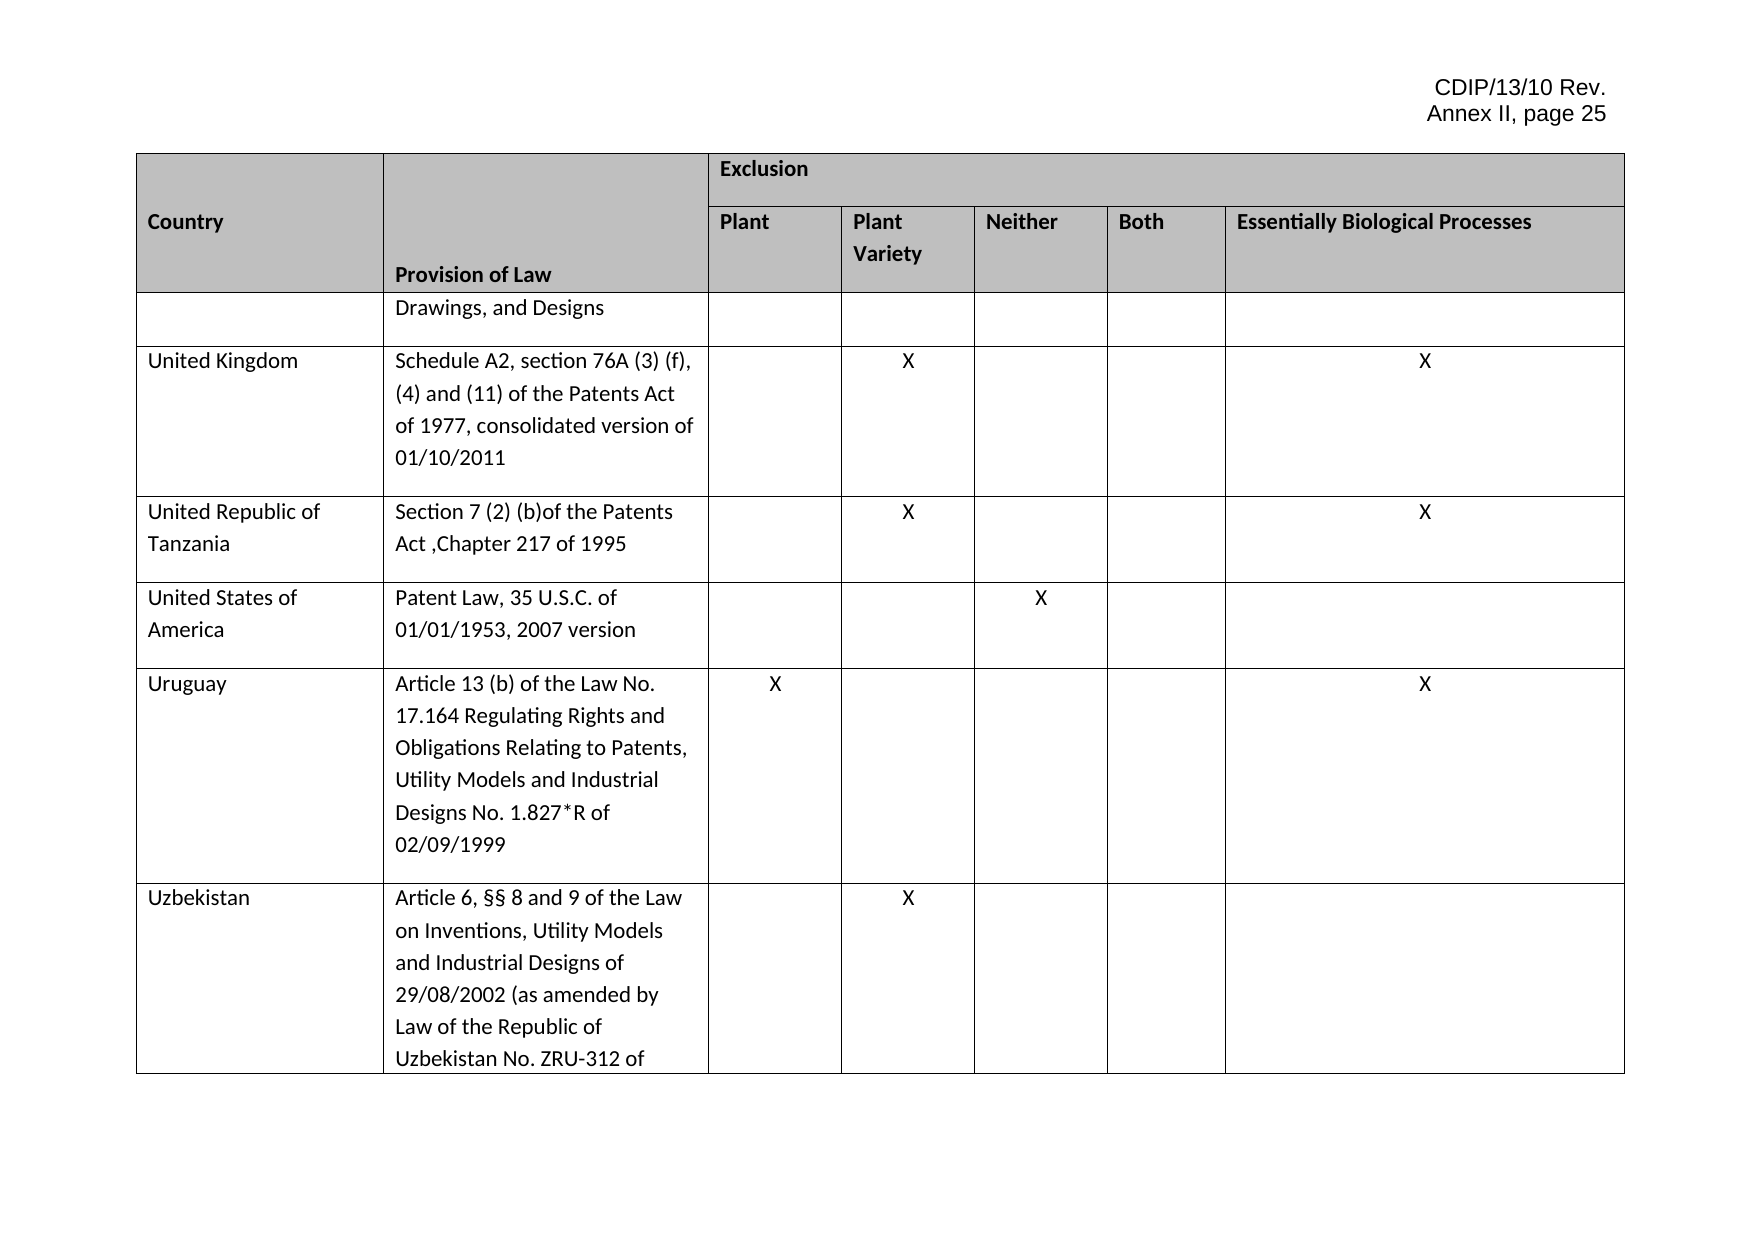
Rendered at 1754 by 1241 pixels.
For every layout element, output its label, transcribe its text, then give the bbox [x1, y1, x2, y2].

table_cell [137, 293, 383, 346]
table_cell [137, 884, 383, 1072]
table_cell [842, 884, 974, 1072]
table_cell Neither [975, 207, 1107, 292]
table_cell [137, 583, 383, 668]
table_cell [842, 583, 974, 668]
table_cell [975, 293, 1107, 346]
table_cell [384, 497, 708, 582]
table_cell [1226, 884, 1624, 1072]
table_cell Essentially Biological Processes [1226, 207, 1624, 292]
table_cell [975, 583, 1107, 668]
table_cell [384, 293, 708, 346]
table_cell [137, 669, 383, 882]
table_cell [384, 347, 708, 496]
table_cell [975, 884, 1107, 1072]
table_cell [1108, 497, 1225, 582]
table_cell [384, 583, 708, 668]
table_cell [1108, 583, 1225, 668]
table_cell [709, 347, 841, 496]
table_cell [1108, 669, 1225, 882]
table_header Exclusion [709, 154, 1624, 206]
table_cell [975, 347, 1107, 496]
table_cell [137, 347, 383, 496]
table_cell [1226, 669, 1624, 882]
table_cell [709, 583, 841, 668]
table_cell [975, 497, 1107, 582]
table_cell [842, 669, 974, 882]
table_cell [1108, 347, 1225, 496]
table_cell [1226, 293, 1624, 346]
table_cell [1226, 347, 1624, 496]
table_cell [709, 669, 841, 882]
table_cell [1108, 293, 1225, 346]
table_cell Plant [709, 207, 841, 292]
table_header Country [137, 154, 383, 292]
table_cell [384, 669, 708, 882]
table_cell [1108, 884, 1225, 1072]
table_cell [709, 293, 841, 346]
table_header Provision of Law [384, 154, 708, 292]
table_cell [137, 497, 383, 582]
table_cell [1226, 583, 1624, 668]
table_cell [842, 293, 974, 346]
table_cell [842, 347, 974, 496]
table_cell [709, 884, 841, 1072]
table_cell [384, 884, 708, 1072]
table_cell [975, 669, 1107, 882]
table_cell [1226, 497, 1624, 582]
table_cell Both [1108, 207, 1225, 292]
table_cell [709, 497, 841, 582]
table_cell Plant Variety [842, 207, 974, 292]
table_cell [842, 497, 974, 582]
